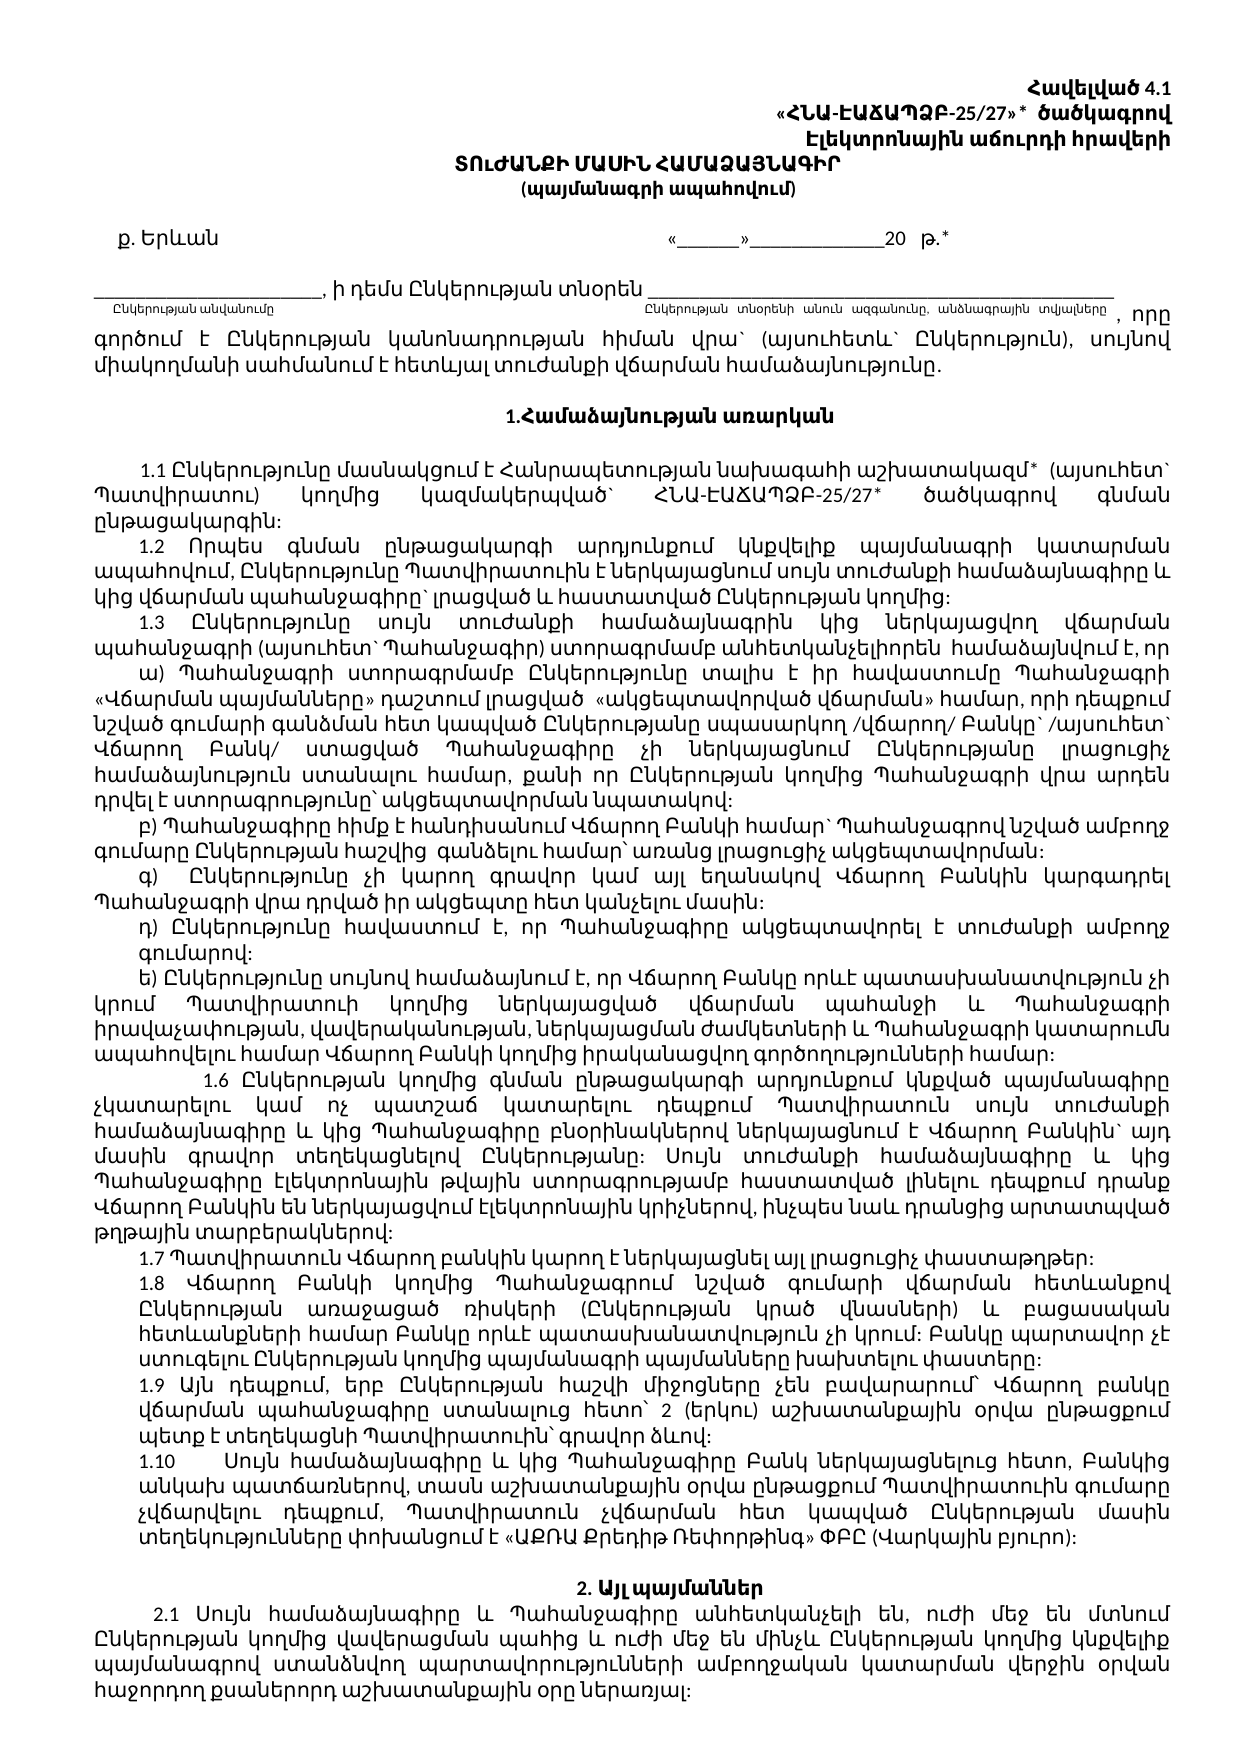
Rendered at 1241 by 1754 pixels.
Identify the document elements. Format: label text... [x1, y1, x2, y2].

text ե) Ընկերությունը սույնով համաձայնում է, որ Վճարող Բանկը որևէ պատասխանատվություն չի կրում Պատվիրատուի կողմից ներկայացված վճարման պահանջի և Պահանջագրի իրավաչափության, վավերականության, ներկայացման ժամկետների և Պահանջագրի կատարումն ապահովելու համար Վճարող Բանկի կողմից իրականացվող գործողությունների համար: [94, 965, 1171, 1067]
text 1.7 Պատվիրատուն Վճարող բանկին կարող է ներկայացնել այլ լրացուցիչ փաստաթղթեր: [138, 1245, 1171, 1270]
text դ) Ընկերությունը հավաստում է, որ Պահանջագիրը ակցեպտավորել է տուժանքի ամբողջ գումարով: [138, 914, 1171, 965]
text «ՀՆԱ-ԷԱՃԱՊՁԲ-25/27»* ծածկագրով [94, 100, 1171, 126]
text Էլեկտրոնային աճուրդի հրավերի [94, 126, 1171, 151]
text բ) Պահանջագիրը հիմք է հանդիսանում Վճարող Բանկի համար` Պահանջագրով նշված ամբողջ գումարը Ընկերության հաշվից գանձելու համար՝ առանց լրացուցիչ ակցեպտավորման: [94, 813, 1171, 864]
text ա) Պահանջագրի ստորագրմամբ Ընկերությունը տալիս է իր հավաստումը Պահանջագրի «Վճարման պայմանները» դաշտում լրացված «ակցեպտավորված վճարման» համար, որի դեպքում նշված գումարի գանձման հետ կապված Ընկերությանը սպասարկող /վճարող/ Բանկը` /այսուհետ` Վճարող Բանկ/ ստացված Պահանջագիրը չի ներկայացնում Ընկերությանը լրացուցիչ համաձայնություն ստանալու համար, քանի որ Ընկերության կողմից Պահանջագրի վրա արդեն դրվել է ստորագրությունը՝ ակցեպտավորման նպատակով: [94, 660, 1171, 813]
text 2. Այլ պայմաններ [169, 1575, 1171, 1601]
text 1.8 Վճարող Բանկի կողմից Պահանջագրում նշված գումարի վճարման հետևանքով Ընկերության առաջացած ռիսկերի (Ընկերության կրած վնասների) և բացասական հետևանքների համար Բանկը որևէ պատասխանատվություն չի կրում: Բանկը պարտավոր չէ ստուգելու Ընկերության կողմից պայմանագրի պայմանները խախտելու փաստերը: [138, 1270, 1171, 1372]
text 2.1 Սույն համաձայնագիրը և Պահանջագիրը անհետկանչելի են, ուժի մեջ են մտնում Ընկերության կողմից վավերացման պահից և ուժի մեջ են մինչև Ընկերության կողմից կնքվելիք պայմանագրով ստանձնվող պարտավորությունների ամբողջական կատարման վերջին օրվան հաջորդող քսաներորդ աշխատանքային օրը ներառյալ: [94, 1601, 1171, 1702]
text 1.10 Սույն համաձայնագիրը և կից Պահանջագիրը Բանկ ներկայացնելուց հետո, Բանկից անկախ պատճառներով, տասն աշխատանքային օրվա ընթացքում Պատվիրատուին գումարը չվճարվելու դեպքում, Պատվիրատուն չվճարման հետ կապված Ընկերության մասին տեղեկությունները փոխանցում է «ԱՔՌԱ Քրեդիթ Ռեփորթինգ» ՓԲԸ (Վարկային բյուրո): [138, 1448, 1171, 1550]
text գ) Ընկերությունը չի կարող գրավոր կամ այլ եղանակով Վճարող Բանկին կարգադրել Պահանջագրի վրա դրված իր ակցեպտը հետ կանչելու մասին: [94, 864, 1171, 914]
text 1.1 Ընկերությունը մասնակցում է Հանրապետության նախագահի աշխատակազմ* (այսուհետ` Պատվիրատու) կողմից կազմակերպված` ՀՆԱ-ԷԱՃԱՊՁԲ-25/27* ծածկագրով գնման ընթացակարգին: [94, 457, 1171, 533]
text ______________________, ի դեմս Ընկերության տնօրեն _____________________________________________ [94, 276, 1171, 301]
text ՏՈւԺԱՆՔԻ ՄԱՍԻՆ ՀԱՄԱՁԱՅՆԱԳԻՐ [94, 151, 1171, 177]
text 1.6 Ընկերության կողմից գնման ընթացակարգի արդյունքում կնքված պայմանագիրը չկատարելու կամ ոչ պատշաճ կատարելու դեպքում Պատվիրատուն սույն տուժանքի համաձայնագիրը և կից Պահանջագիրը բնօրինակներով ներկայացնում է Վճարող Բանկին` այդ մասին գրավոր տեղեկացնելով Ընկերությանը: Սույն տուժանքի համաձայնագիրը և կից Պահանջագիրը էլեկտրոնային թվային ստորագրությամբ հաստատված լինելու դեպքում դրանք Վճարող Բանկին են ներկայացվում էլեկտրոնային կրիչներով, ինչպես նաև դրանցից արտատպված թղթային տարբերակներով: [94, 1067, 1171, 1245]
text ք. Երևան «______»_____________20 թ.* [94, 225, 1171, 250]
text Ընկերության անվանումը Ընկերության տնօրենի անուն ազգանունը, անձնագրային տվյալները , որը գործում է Ընկերության կանոնադրության հիման վրա` (այսուհետև` Ընկերություն), սույնով միակողմանի սահմանում է հետևյալ տուժանքի վճարման համաձայնությունը. [94, 301, 1171, 377]
text 1.2 Որպես գնման ընթացակարգի արդյունքում կնքվելիք պայմանագրի կատարման ապահովում, Ընկերությունը Պատվիրատուին է ներկայացնում սույն տուժանքի համաձայնագիրը և կից վճարման պահանջագիրը` լրացված և հաստատված Ընկերության կողմից: [94, 533, 1171, 609]
text 1.3 Ընկերությունը սույն տուժանքի համաձայնագրին կից ներկայացվող վճարման պահանջագրի (այսուհետ` Պահանջագիր) ստորագրմամբ անհետկանչելիորեն համաձայնվում է, որ [94, 609, 1171, 660]
text Հավելված 4.1 [94, 75, 1171, 100]
text 1.Համաձայնության առարկան [169, 403, 1171, 428]
text (պայմանագրի ապահովում) [94, 177, 1171, 199]
text 1.9 Այն դեպքում, երբ Ընկերության հաշվի միջոցները չեն բավարարում՝ Վճարող բանկը վճարման պահանջագիրը ստանալուց հետո՝ 2 (երկու) աշխատանքային օրվա ընթացքում պետք է տեղեկացնի Պատվիրատուին՝ գրավոր ձևով: [138, 1372, 1171, 1448]
